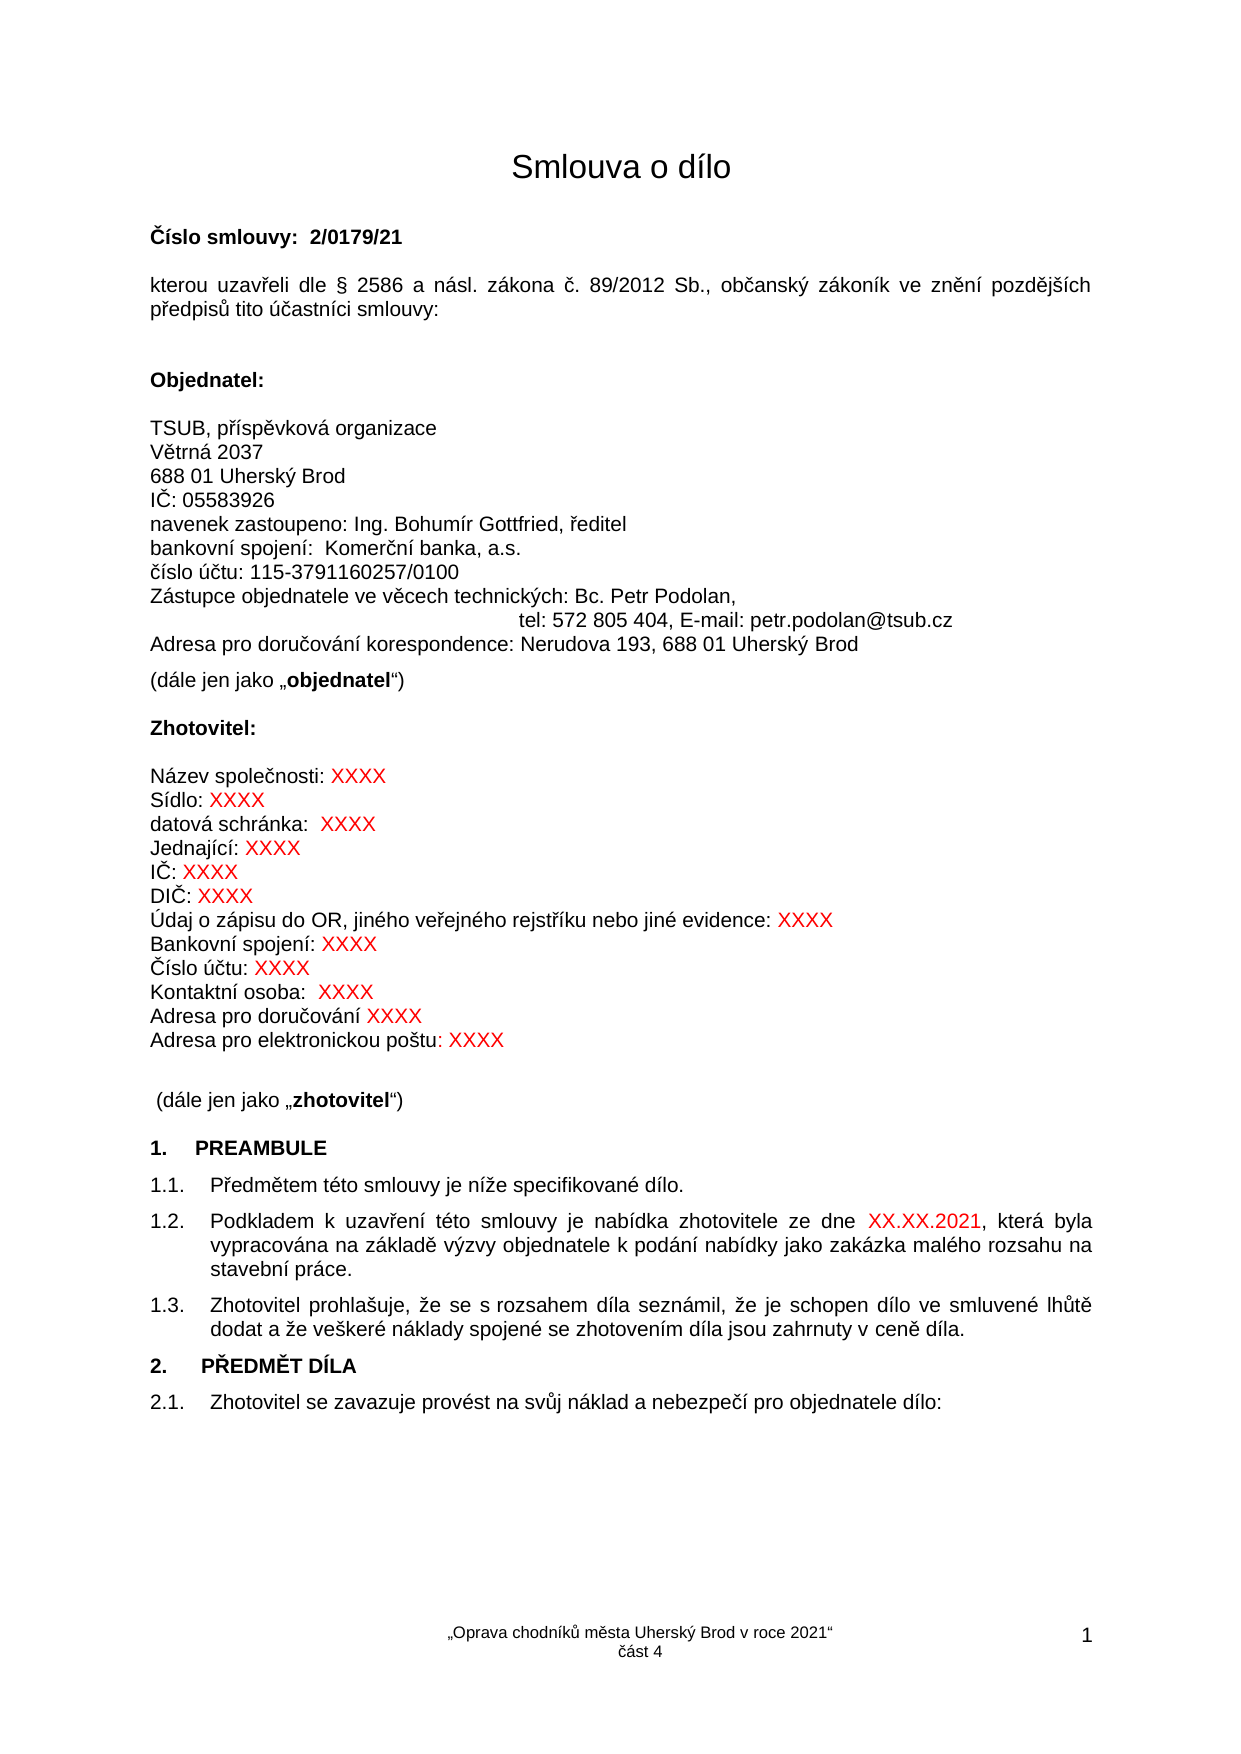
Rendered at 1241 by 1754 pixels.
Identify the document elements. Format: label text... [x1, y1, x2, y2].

text Bankovní spojení: XXXX [150, 932, 1093, 956]
text (dále jen jako „objednatel“) [150, 668, 1093, 692]
text TSUB, příspěvková organizace [150, 416, 1093, 440]
text datová schránka: XXXX [150, 812, 1093, 836]
text Sídlo: XXXX [150, 788, 1093, 812]
text (dále jen jako „zhotovitel“) [150, 1088, 1093, 1112]
text Údaj o zápisu do OR, jiného veřejného rejstříku nebo jiné evidence: XXXX [150, 908, 1093, 932]
text bankovní spojení: Komerční banka, a.s. [150, 536, 1093, 560]
text Název společnosti: XXXX [150, 764, 1093, 788]
text Zástupce objednatele ve věcech technických: Bc. Petr Podolan, [150, 584, 1093, 608]
text Číslo účtu: XXXX [150, 956, 1093, 980]
text číslo účtu: 115-3791160257/0100 [150, 560, 1093, 584]
subtitle PŘEDMĚT DÍLA [150, 1354, 1093, 1378]
text Kontaktní osoba: XXXX [150, 980, 1093, 1004]
text 688 01 Uherský Brod [150, 464, 1093, 488]
subtitle Předmětem této smlouvy je níže specifikované dílo. [150, 1172, 1093, 1196]
subtitle Podkladem k uzavření této smlouvy je nabídka zhotovitele ze dne XX.XX.2021, která byla vypracována na základě výzvy objednatele k podání nabídky jako zakázka malého rozsahu na stavební práce. [150, 1209, 1093, 1281]
text Větrná 2037 [150, 440, 1093, 464]
text Zhotovitel: [150, 716, 1093, 740]
text DIČ: XXXX [150, 884, 1093, 908]
subtitle Zhotovitel prohlašuje, že se s rozsahem díla seznámil, že je schopen dílo ve smluvené lhůtě dodat a že veškeré náklady spojené se zhotovením díla jsou zahrnuty v ceně díla. [150, 1293, 1093, 1341]
text Jednající: XXXX [150, 836, 1093, 860]
text Adresa pro doručování XXXX [150, 1004, 1093, 1028]
subtitle Zhotovitel se zavazuje provést na svůj náklad a nebezpečí pro objednatele dílo: [150, 1390, 1093, 1414]
text navenek zastoupeno: Ing. Bohumír Gottfried, ředitel [150, 512, 1093, 536]
text tel: 572 805 404, E-mail: petr.podolan@tsub.cz [445, 608, 1093, 632]
text Objednatel: [150, 368, 1093, 392]
text IČ: XXXX [150, 860, 1093, 884]
title Číslo smlouvy: 2/0179/21 [150, 224, 1093, 248]
text Adresa pro elektronickou poštu: XXXX [150, 1028, 1093, 1052]
title kterou uzavřeli dle § 2586 a násl. zákona č. 89/2012 Sb., občanský zákoník ve znění pozdějších předpisů tito účastníci smlouvy: [150, 272, 1093, 320]
text IČ: 05583926 [150, 488, 1093, 512]
subtitle PREAMBULE [150, 1136, 1093, 1160]
text Adresa pro doručování korespondence: Nerudova 193, 688 01 Uherský Brod [150, 632, 1093, 656]
title Smlouva o dílo [150, 148, 1093, 186]
